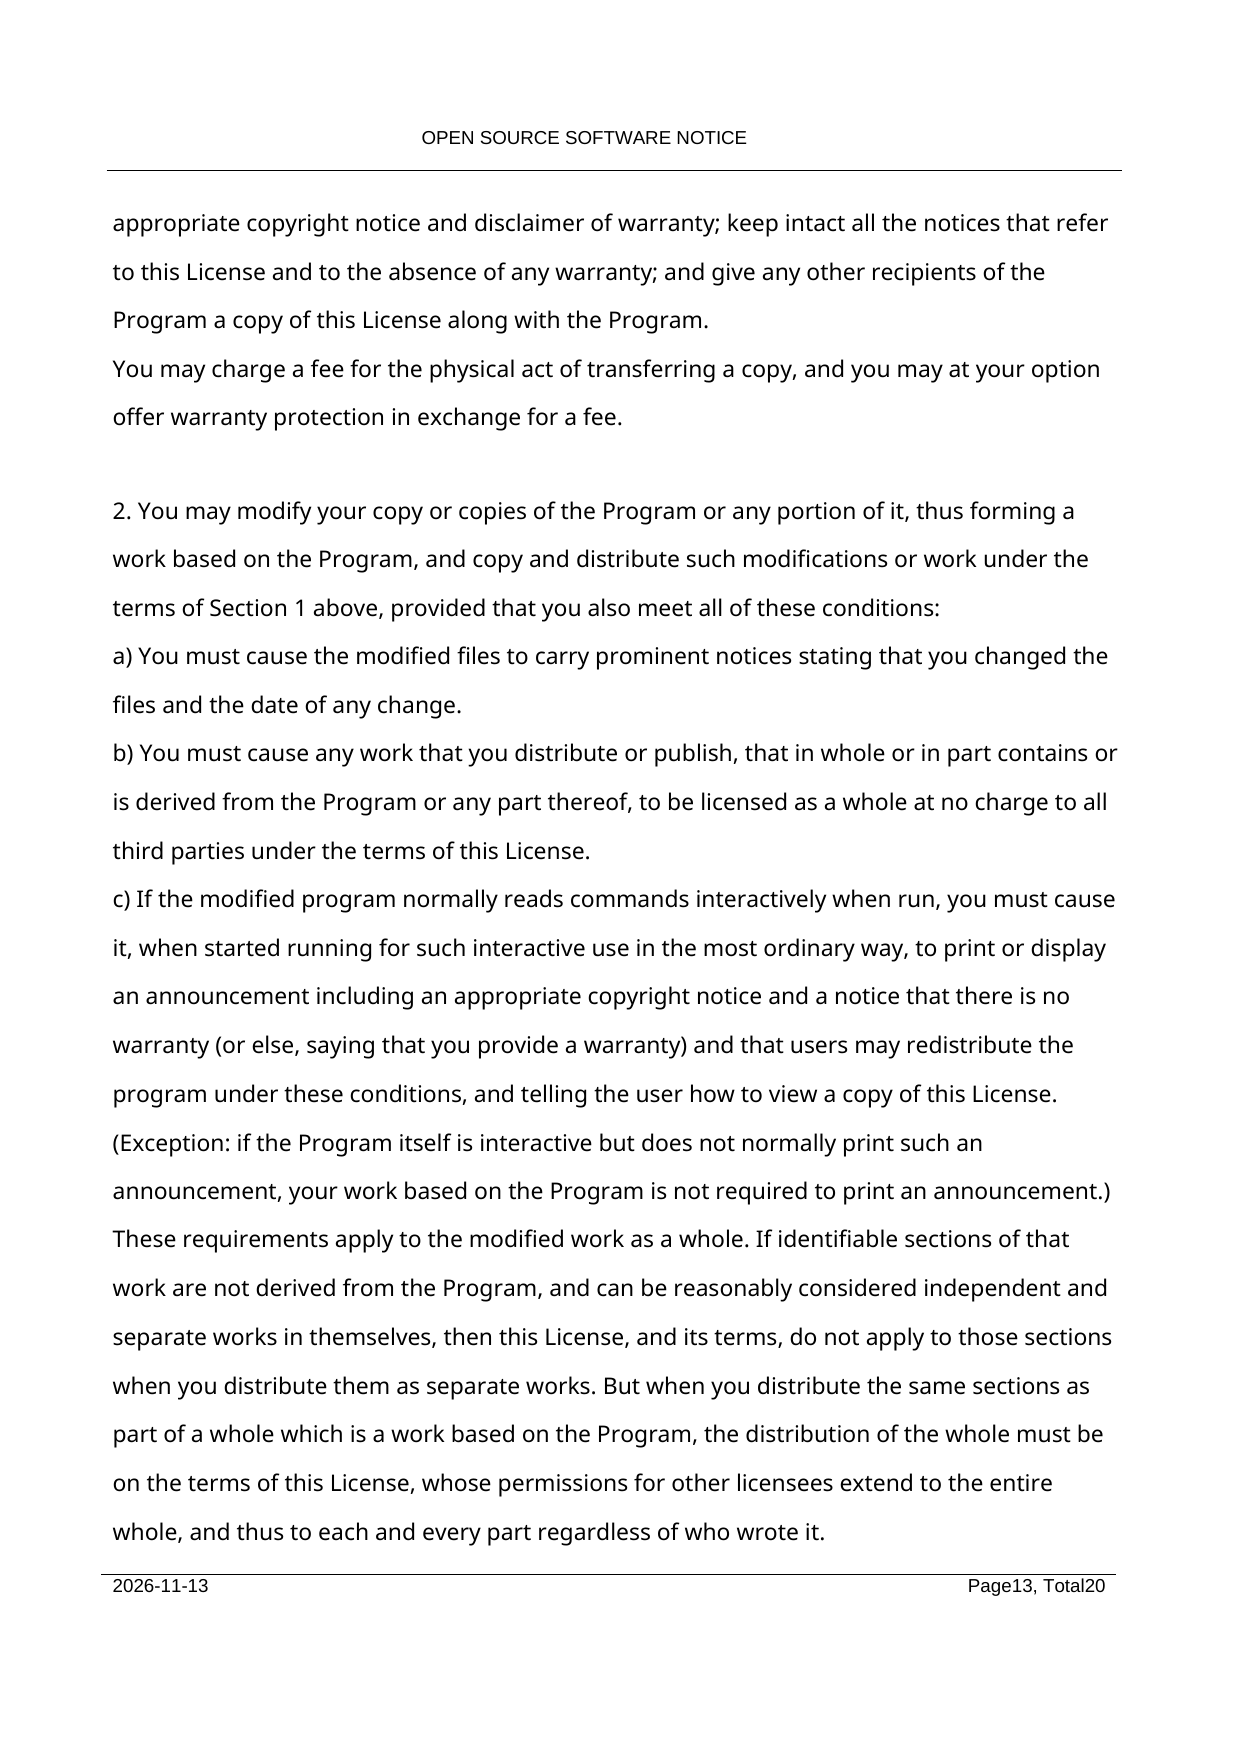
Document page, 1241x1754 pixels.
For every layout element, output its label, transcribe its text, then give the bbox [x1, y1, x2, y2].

text 2. You may modify your copy or copies of the Program or any portion of it, thus forming a work based on the Program, and copy and distribute such modifications or work under the terms of Section 1 above, provided that you also meet all of these conditions: [112, 494, 1128, 624]
text b) You must cause any work that you distribute or publish, that in whole or in part contains or is derived from the Program or any part thereof, to be licensed as a whole at no charge to all third parties under the terms of this License. [112, 736, 1128, 866]
text a) You must cause the modified files to carry prominent notices stating that you changed the files and the date of any change. [112, 639, 1128, 721]
text c) If the modified program normally reads commands interactively when run, you must cause it, when started running for such interactive use in the most ordinary way, to print or display an announcement including an appropriate copyright notice and a notice that there is no warranty (or else, saying that you provide a warranty) and that users may redistribute the program under these conditions, and telling the user how to view a copy of this License. (Exception: if the Program itself is interactive but does not normally print such an announcement, your work based on the Program is not required to print an announcement.) [112, 882, 1128, 1207]
text You may charge a fee for the physical act of transferring a copy, and you may at your option offer warranty protection in exchange for a fee. [112, 352, 1128, 433]
text These requirements apply to the modified work as a whole. If identifiable sections of that work are not derived from the Program, and can be reasonably considered independent and separate works in themselves, then this License, and its terms, do not apply to those sections when you distribute them as separate works. But when you distribute the same sections as part of a whole which is a work based on the Program, the distribution of the whole must be on the terms of this License, whose permissions for other licensees extend to the entire whole, and thus to each and every part regardless of who wrote it. [112, 1223, 1128, 1548]
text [112, 206, 1128, 336]
